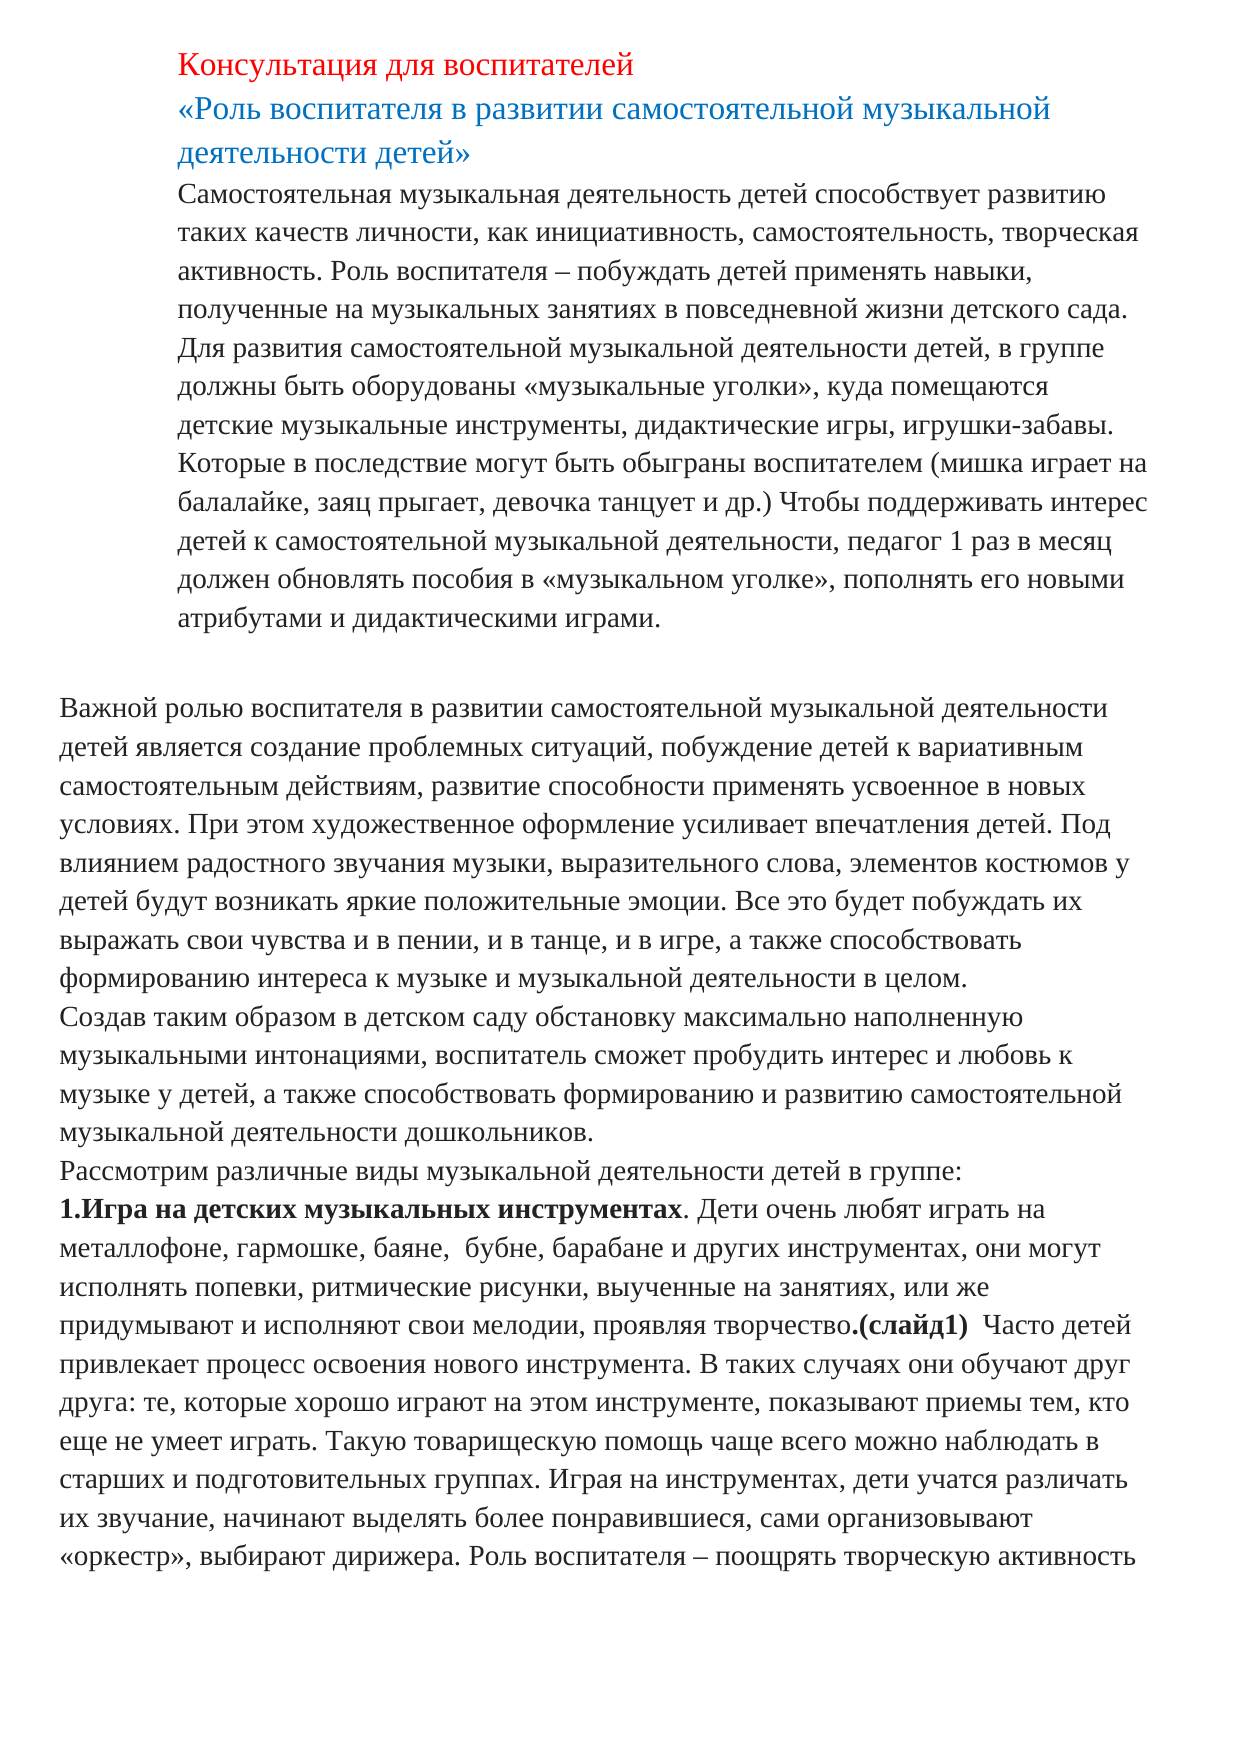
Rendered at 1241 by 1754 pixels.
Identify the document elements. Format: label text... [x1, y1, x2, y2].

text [59, 691, 1152, 1572]
text Консультация для воспитателей «Роль воспитателя в развитии самостоятельной музыкальной деятельности детей» Самостоятельная музыкальная деятельность детей способствует развитию таких качеств личности, как инициативность, самостоятельность, творческая активность. Роль воспитателя – побуждать детей применять навыки, полученные на музыкальных занятиях в повседневной жизни детского сада. Для развития самостоятельной музыкальной деятельности детей, в группе должны быть оборудованы «музыкальные уголки», куда помещаются детские музыкальные инструменты, дидактические игры, игрушки-забавы. Которые в последствие могут быть обыграны воспитателем (мишка играет на балалайке, заяц прыгает, девочка танцует и др.) Чтобы поддерживать интерес детей к самостоятельной музыкальной деятельности, педагог 1 раз в месяц должен обновлять пособия в «музыкальном уголке», пополнять его новыми атрибутами и дидактическими играми. [177, 44, 1152, 666]
